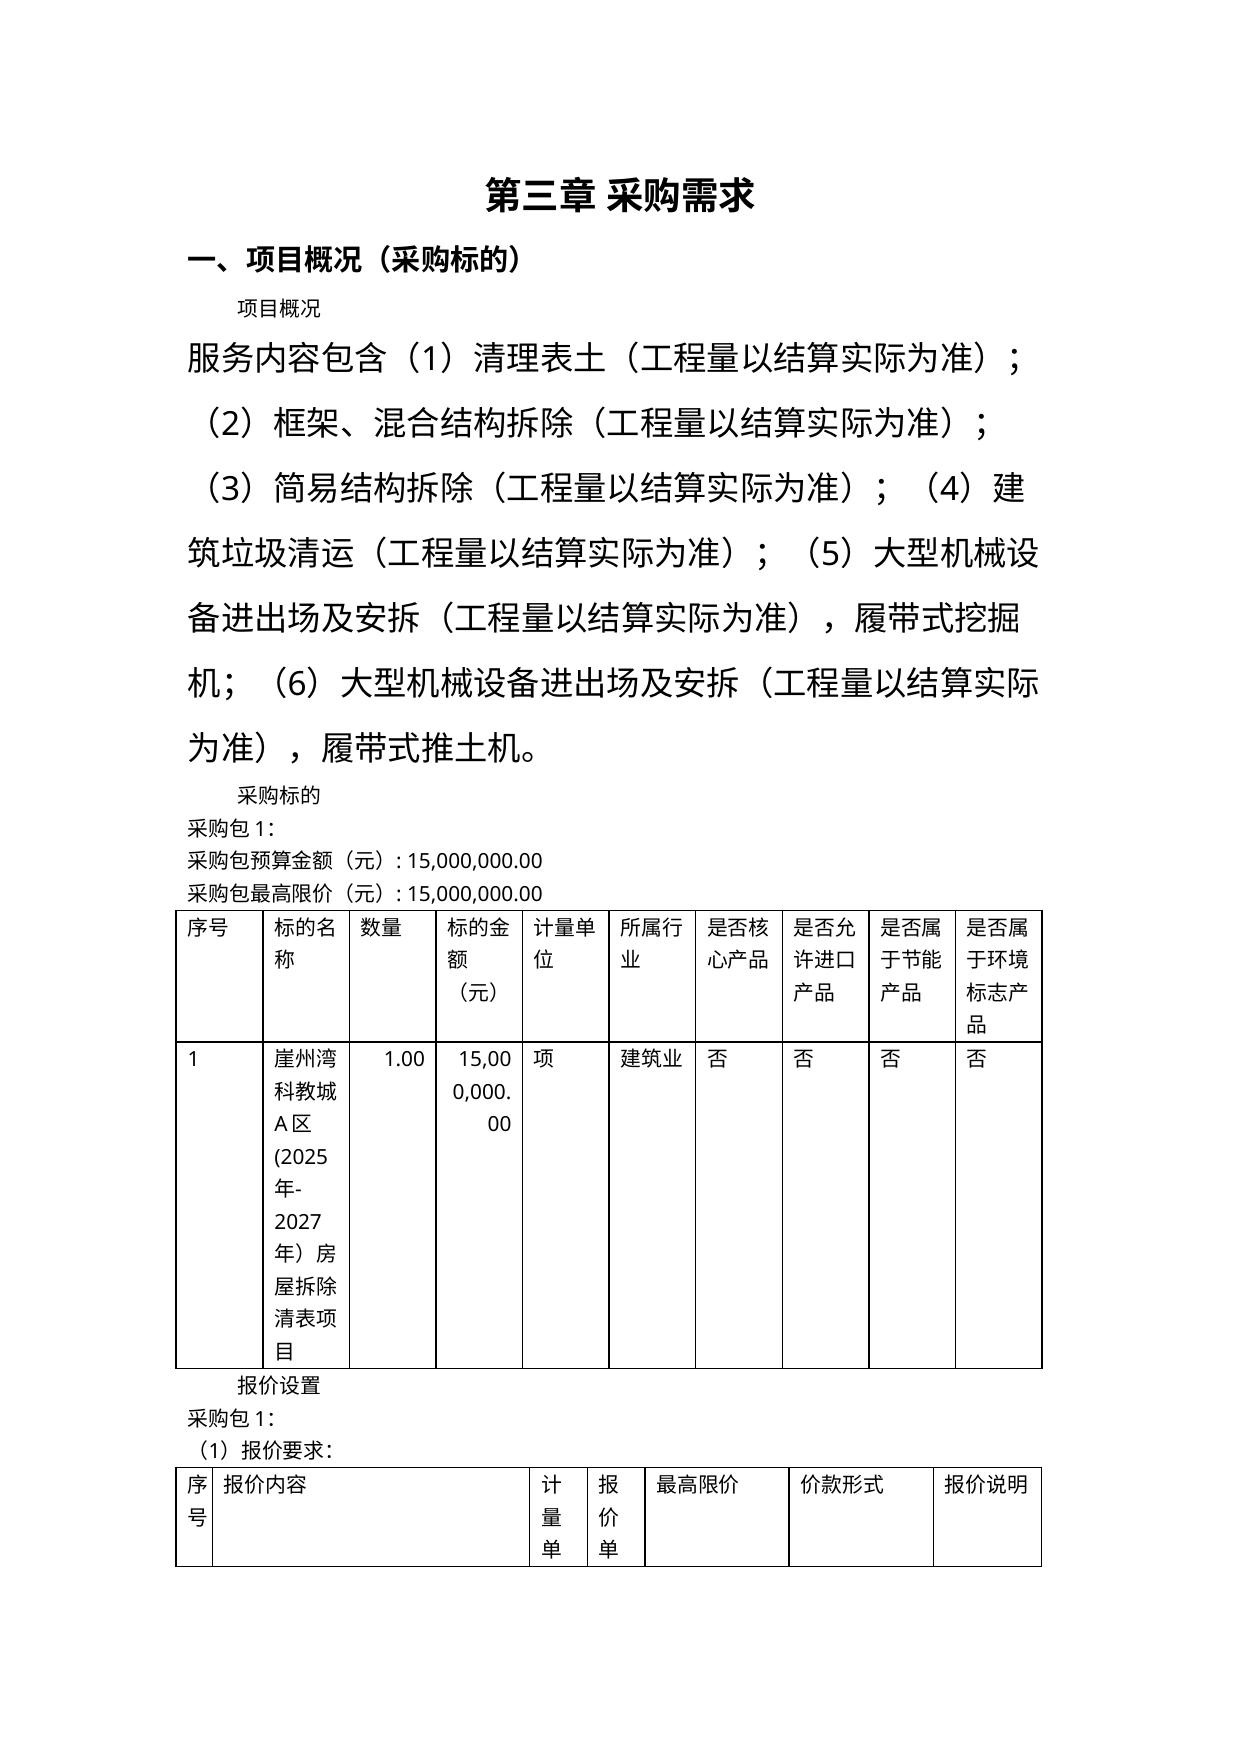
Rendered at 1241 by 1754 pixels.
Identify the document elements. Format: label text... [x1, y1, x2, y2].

text 采购包预算金额（元）: 15,000,000.00 [187, 844, 1053, 877]
table_header 计量单位 [530, 1468, 587, 1566]
table_header 报价说明 [934, 1468, 1041, 1566]
text 项目概况 [187, 292, 1053, 324]
table_header 是否允许进口产品 [783, 911, 868, 1041]
text 服务内容包含（1）清理表土（工程量以结算实际为准）；（2）框架、混合结构拆除（工程量以结算实际为准）；（3）简易结构拆除（工程量以结算实际为准）；（4）建筑垃圾清运（工程量以结算实际为准）；（5）大型机械设备进出场及安拆（工程量以结算实际为准），履带式挖掘机；（6）大型机械设备进出场及安拆（工程量以结算实际为准），履带式推土机。 [187, 324, 1053, 779]
table_header 是否核心产品 [696, 911, 782, 1041]
table_header 标的名称 [264, 911, 349, 1041]
table_header 标的金额 （元） [437, 911, 522, 1041]
table_cell 否 [696, 1043, 782, 1368]
table_header 报价内容 [213, 1468, 529, 1566]
text 采购标的 [187, 779, 1053, 812]
text 采购包1： [187, 1402, 1053, 1434]
text 报价设置 [187, 1369, 1053, 1402]
table_header 是否属于环境标志产品 [956, 911, 1041, 1041]
text 第三章 采购需求 [187, 162, 1053, 227]
text （1）报价要求： [187, 1434, 1053, 1467]
table_cell 建筑业 [610, 1043, 695, 1368]
table_header 序号 [177, 911, 262, 1041]
table_cell 项 [523, 1043, 608, 1368]
table_header 最高限价 [646, 1468, 788, 1566]
table_cell 否 [870, 1043, 955, 1368]
text 采购包最高限价（元）: 15,000,000.00 [187, 877, 1053, 909]
table_cell 15,000,000.00 [437, 1043, 522, 1368]
table_cell 1.00 [350, 1043, 435, 1368]
table_cell 否 [783, 1043, 868, 1368]
table_header 计量单位 [523, 911, 608, 1041]
table_header 数量 [350, 911, 435, 1041]
table_cell 崖州湾科教城A区(2025年-2027年）房屋拆除清表项目 [264, 1043, 349, 1368]
text 采购包1： [187, 812, 1053, 844]
table_cell 否 [956, 1043, 1041, 1368]
table_header 报价单位 [588, 1468, 644, 1566]
table_cell 1 [177, 1043, 262, 1368]
table_header 是否属于节能产品 [870, 911, 955, 1041]
table_header 价款形式 [790, 1468, 933, 1566]
table_header 序号 [177, 1468, 212, 1566]
table_header 所属行业 [610, 911, 695, 1041]
text 一、项目概况（采购标的） [187, 227, 1053, 292]
